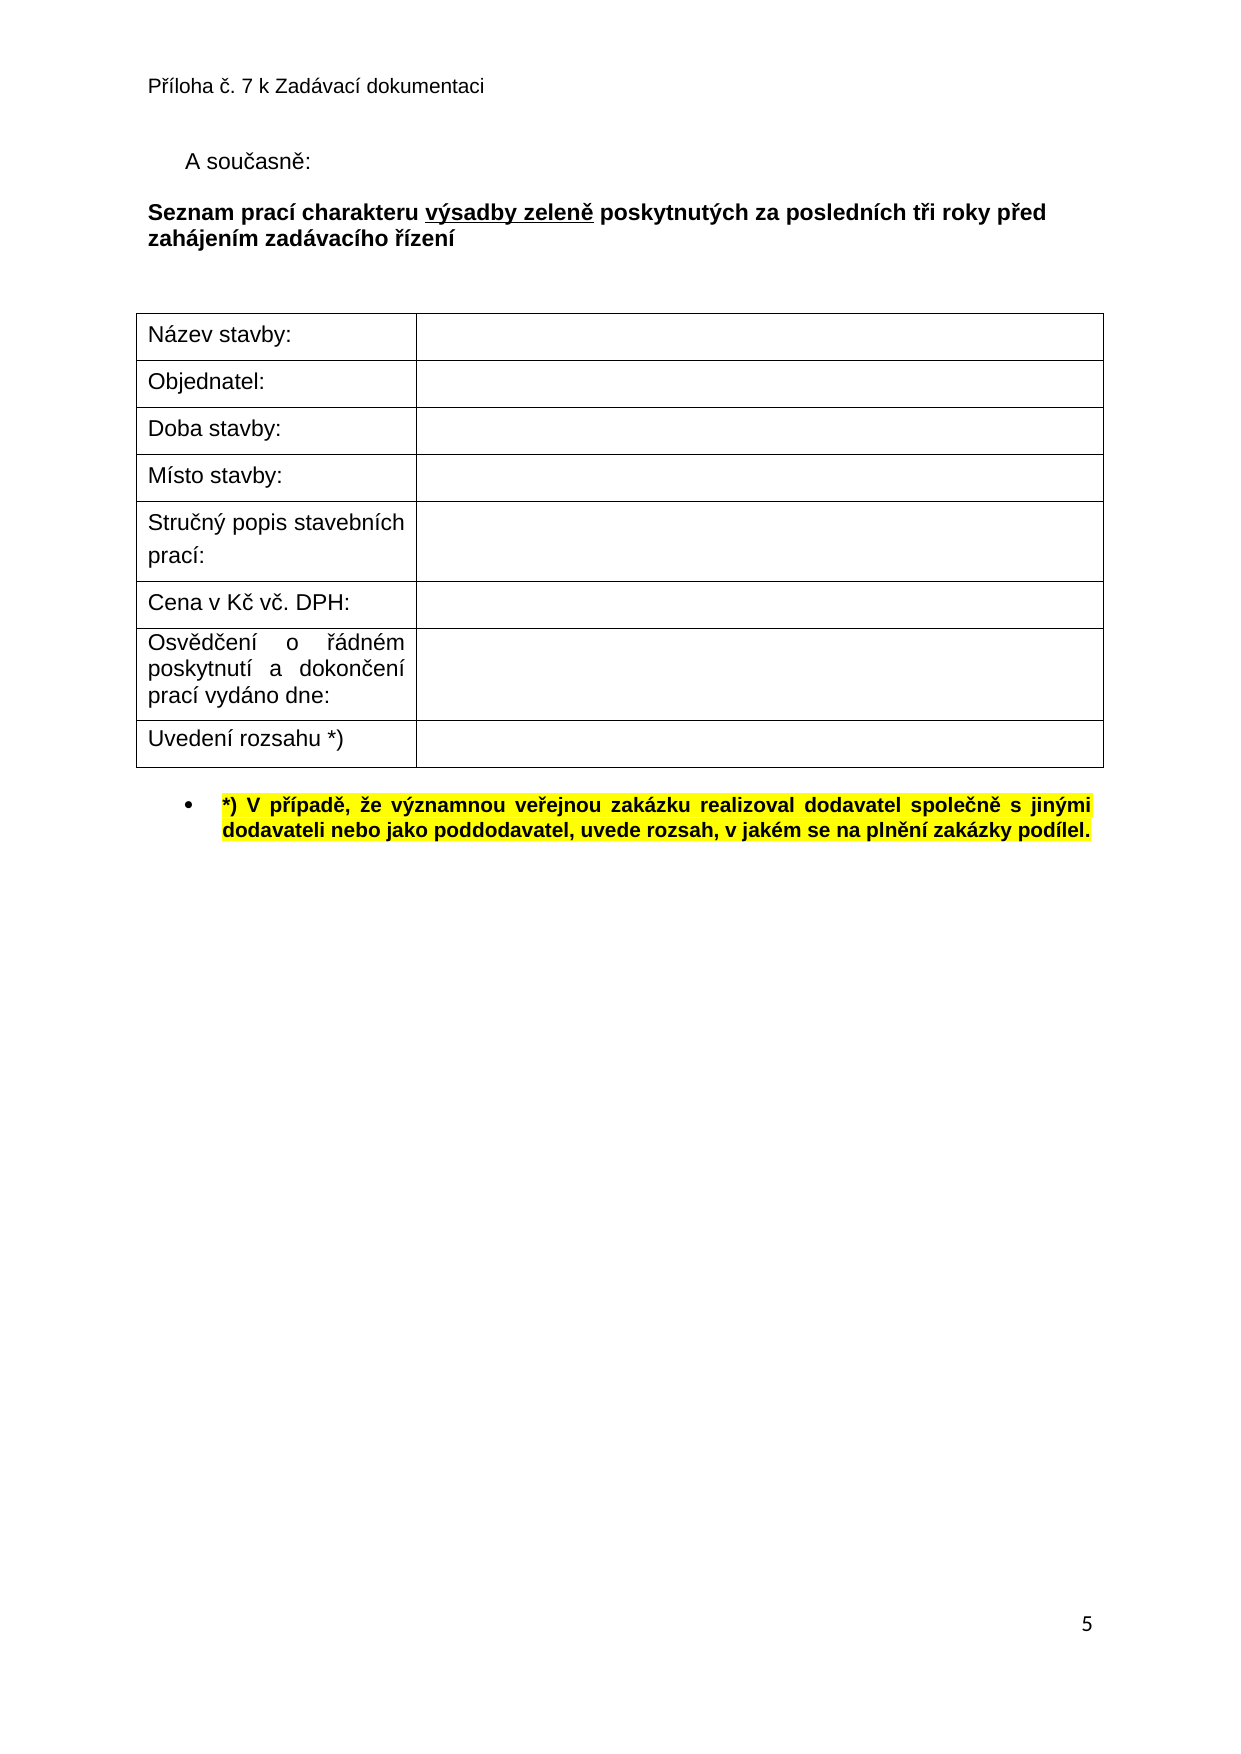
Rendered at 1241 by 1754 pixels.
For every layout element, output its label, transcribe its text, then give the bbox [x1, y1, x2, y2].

list A současně: [185, 148, 1093, 174]
table_cell [417, 361, 1103, 407]
table_cell [417, 502, 1103, 581]
table_cell Místo stavby: [137, 455, 416, 501]
table_cell [417, 455, 1103, 501]
table_cell Uvedení rozsahu *) [137, 721, 416, 767]
text *) V případě, že významnou veřejnou zakázku realizoval dodavatel společně s jinými dodavateli nebo jako poddodavatel, uvede rozsah, v jakém se na plnění zakázky podílel. [185, 793, 1093, 841]
table_cell [417, 629, 1103, 720]
table_header Název stavby: [137, 314, 416, 360]
table_cell Osvědčení o řádném poskytnutí a dokončení prací vydáno dne: [137, 629, 416, 720]
table_cell Doba stavby: [137, 408, 416, 454]
table_cell Cena v Kč vč. DPH: [137, 582, 416, 628]
table_cell [417, 721, 1103, 767]
table_cell [417, 408, 1103, 454]
table_cell [417, 582, 1103, 628]
table_cell Objednatel: [137, 361, 416, 407]
table_header [417, 314, 1103, 360]
list Seznam prací charakteru výsadby zeleně poskytnutých za posledních tři roky před zahájením zadávacího řízení [148, 199, 1093, 252]
table_cell Stručný popis stavebních prací: [137, 502, 416, 581]
